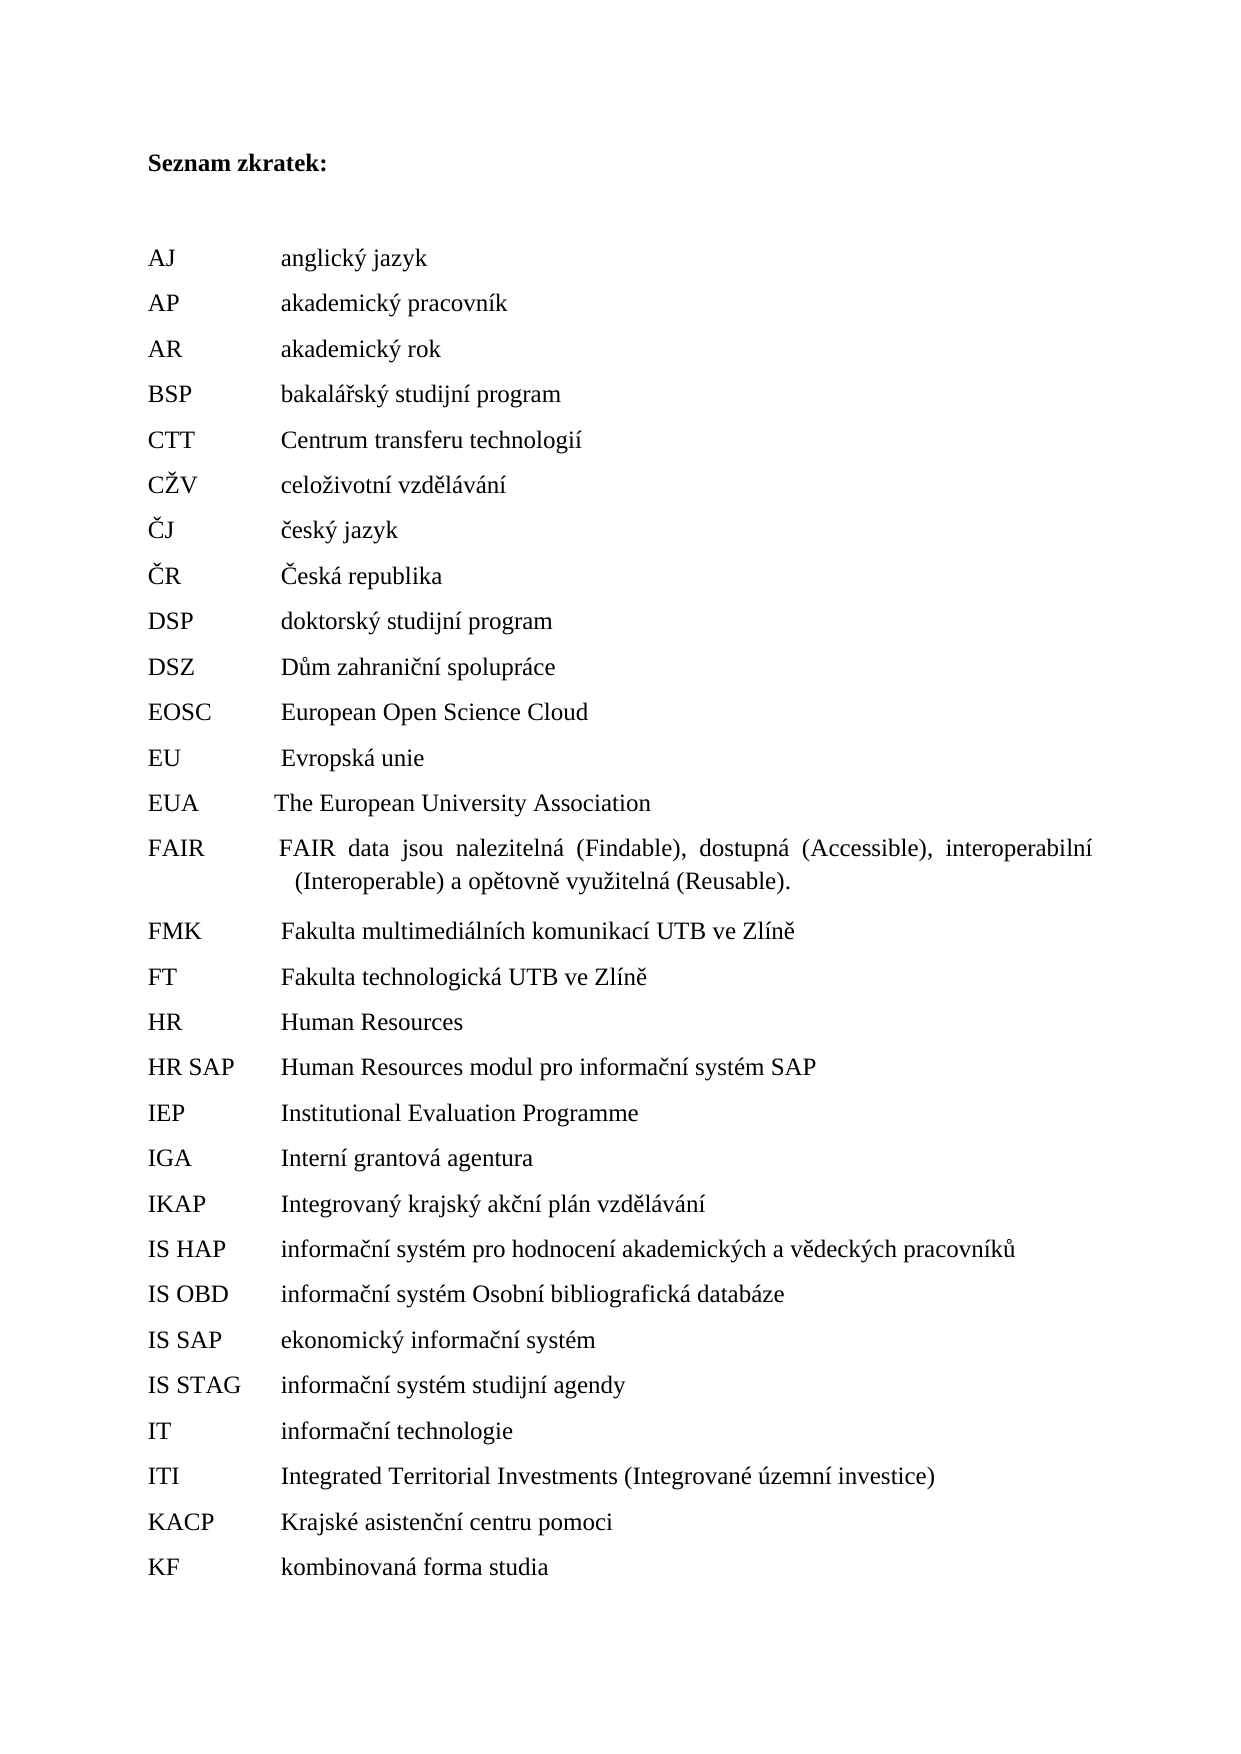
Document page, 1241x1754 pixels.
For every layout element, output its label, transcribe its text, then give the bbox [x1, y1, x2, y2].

text HR Human Resources [148, 1007, 1093, 1036]
text AP akademický pracovník [148, 288, 1093, 317]
text FT Fakulta technologická UTB ve Zlíně [148, 962, 1093, 990]
text AR akademický rok [148, 334, 1093, 363]
text IS SAP ekonomický informační systém [148, 1325, 1093, 1354]
text IKAP Integrovaný krajský akční plán vzdělávání [148, 1189, 1093, 1217]
text DSZ Dům zahraniční spolupráce [148, 652, 1093, 681]
text DSP doktorský studijní program [148, 606, 1093, 635]
text FMK Fakulta multimediálních komunikací UTB ve Zlíně [148, 916, 1093, 945]
text IS HAP informační systém pro hodnocení akademických a vědeckých pracovníků [148, 1234, 1093, 1263]
text CTT Centrum transferu technologií [148, 425, 1093, 453]
text CŽV celoživotní vzdělávání [148, 470, 1093, 499]
text KF kombinovaná forma studia [148, 1552, 1093, 1581]
text EUA The European University Association [148, 788, 1093, 817]
text FAIR FAIR data jsou nalezitelná (Findable), dostupná (Accessible), interoperabilní (Interoperable) a opětovně využitelná (Reusable). [148, 833, 1093, 895]
text IS OBD informační systém Osobní bibliografická databáze [148, 1279, 1093, 1308]
text BSP bakalářský studijní program [148, 379, 1093, 408]
text EU Evropská unie [148, 743, 1093, 771]
text KACP Krajské asistenční centru pomoci [148, 1507, 1093, 1535]
text IT informační technologie [148, 1416, 1093, 1444]
text HR SAP Human Resources modul pro informační systém SAP [148, 1052, 1093, 1081]
text EOSC European Open Science Cloud [148, 697, 1093, 726]
text AJ anglický jazyk [148, 243, 1093, 272]
text IGA Interní grantová agentura [148, 1143, 1093, 1172]
text ČR Česká republika [148, 561, 1093, 590]
text ITI Integrated Territorial Investments (Integrované územní investice) [148, 1461, 1093, 1490]
text IS STAG informační systém studijní agendy [148, 1370, 1093, 1399]
text IEP Institutional Evaluation Programme [148, 1098, 1093, 1127]
text Seznam zkratek: [148, 148, 1093, 176]
text ČJ český jazyk [148, 516, 1093, 544]
